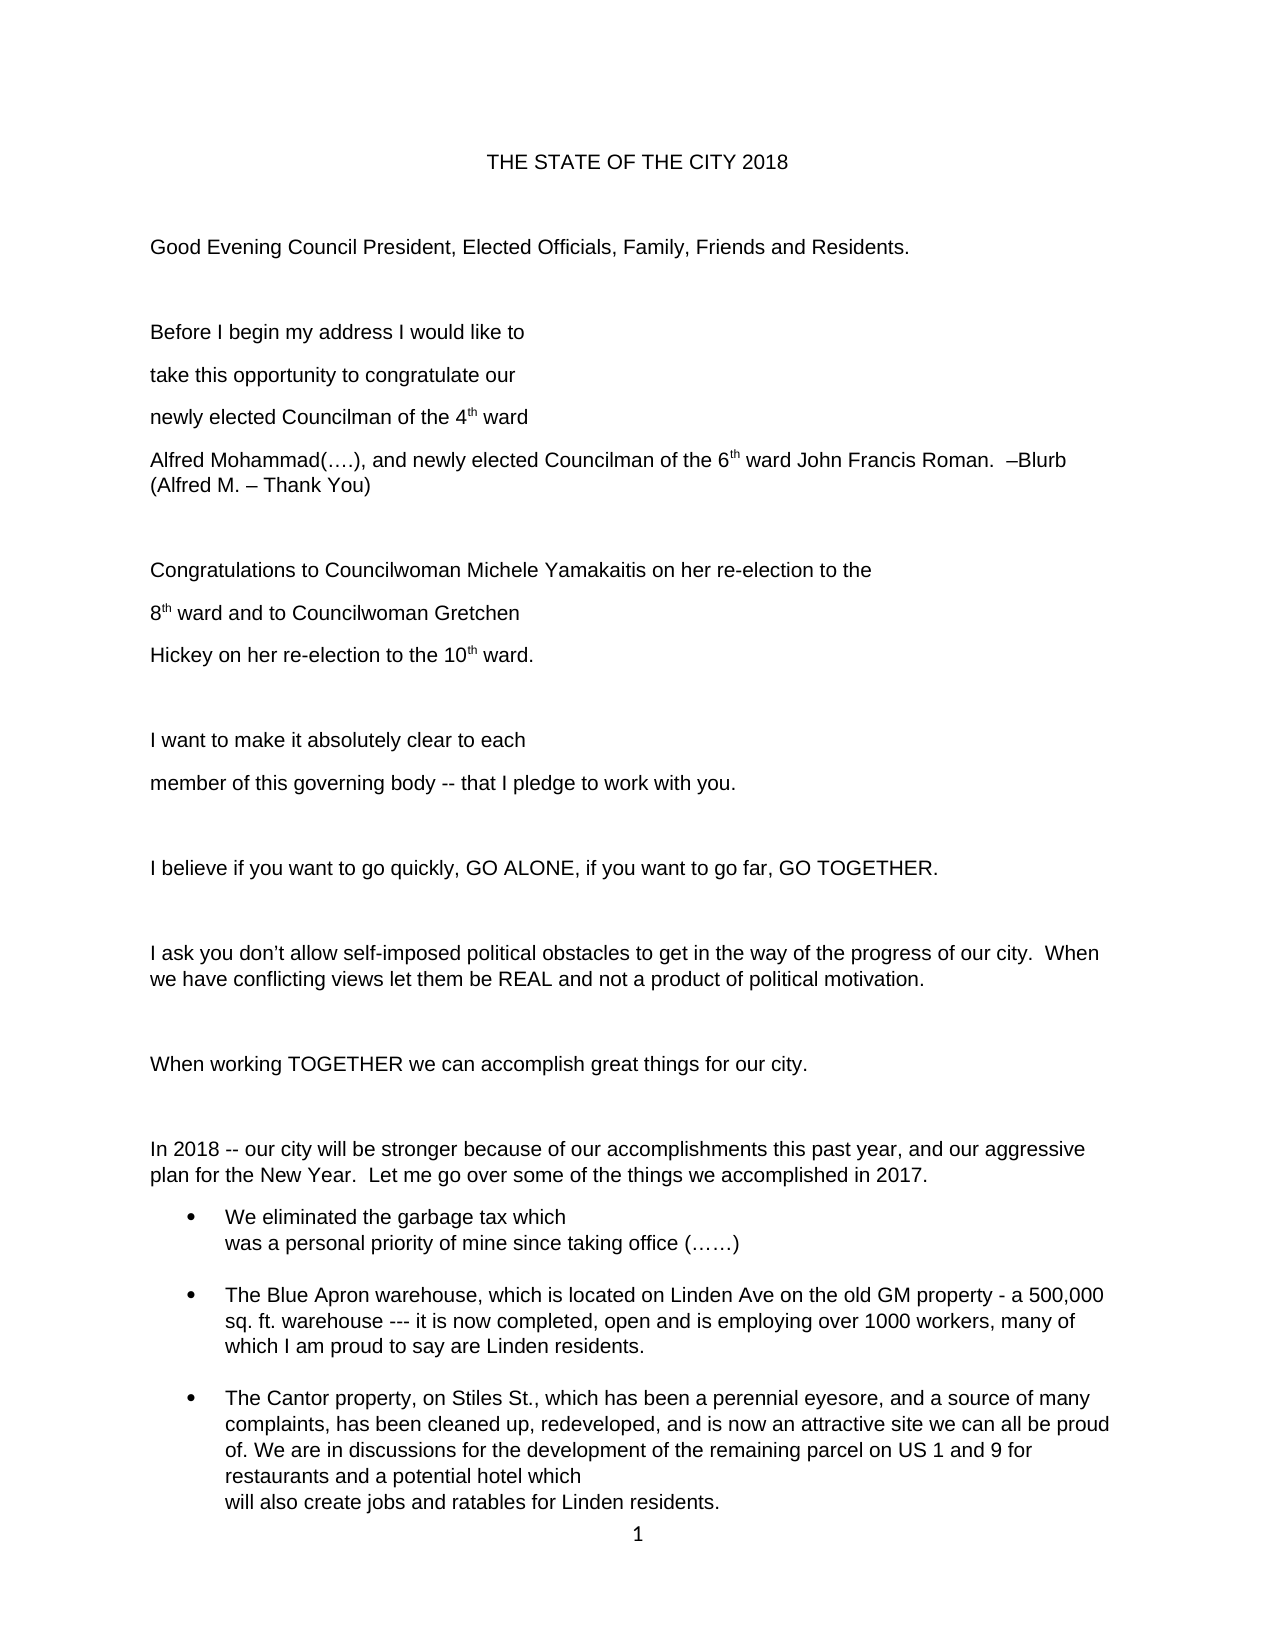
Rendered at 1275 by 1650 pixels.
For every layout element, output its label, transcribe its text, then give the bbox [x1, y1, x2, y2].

text THE STATE OF THE CITY 2018 [150, 150, 1125, 174]
text I ask you don’t allow self-imposed political obstacles to get in the way of the progress of our city. When we have conflicting views let them be REAL and not a product of political motivation. [150, 941, 1125, 991]
list will also create jobs and ratables for Linden residents. [225, 1489, 1125, 1513]
text Before I begin my address I would like to [150, 320, 1125, 344]
text newly elected Councilman of the 4th ward [150, 405, 1125, 429]
text Good Evening Council President, Elected Officials, Family, Friends and Residents. [150, 235, 1125, 259]
text 8th ward and to Councilwoman Gretchen [150, 601, 1125, 625]
text Alfred Mohammad(….), and newly elected Councilman of the 6th ward John Francis Roman. –Blurb (Alfred M. – Thank You) [150, 447, 1125, 497]
list The Cantor property, on Stiles St., which has been a perennial eyesore, and a source of many complaints, has been cleaned up, redeveloped, and is now an attractive site we can all be proud of. We are in discussions for the development of the remaining parcel on US 1 and 9 for restaurants and a potential hotel which [187, 1386, 1125, 1488]
list was a personal priority of mine since taking office (……) [225, 1231, 1125, 1255]
text member of this governing body -- that I pledge to work with you. [150, 771, 1125, 795]
text Hickey on her re-election to the 10th ward. [150, 643, 1125, 667]
text Congratulations to Councilwoman Michele Yamakaitis on her re-election to the [150, 558, 1125, 582]
text I want to make it absolutely clear to each [150, 728, 1125, 752]
text In 2018 -- our city will be stronger because of our accomplishments this past year, and our aggressive plan for the New Year. Let me go over some of the things we accomplished in 2017. [150, 1137, 1125, 1186]
text When working TOGETHER we can accomplish great things for our city. [150, 1052, 1125, 1076]
text I believe if you want to go quickly, GO ALONE, if you want to go far, GO TOGETHER. [150, 856, 1125, 880]
list We eliminated the garbage tax which [187, 1205, 1125, 1229]
text take this opportunity to congratulate our [150, 362, 1125, 386]
list The Blue Apron warehouse, which is located on Linden Ave on the old GM property - a 500,000 sq. ft. warehouse --- it is now completed, open and is employing over 1000 workers, many of which I am proud to say are Linden residents. [187, 1283, 1125, 1358]
